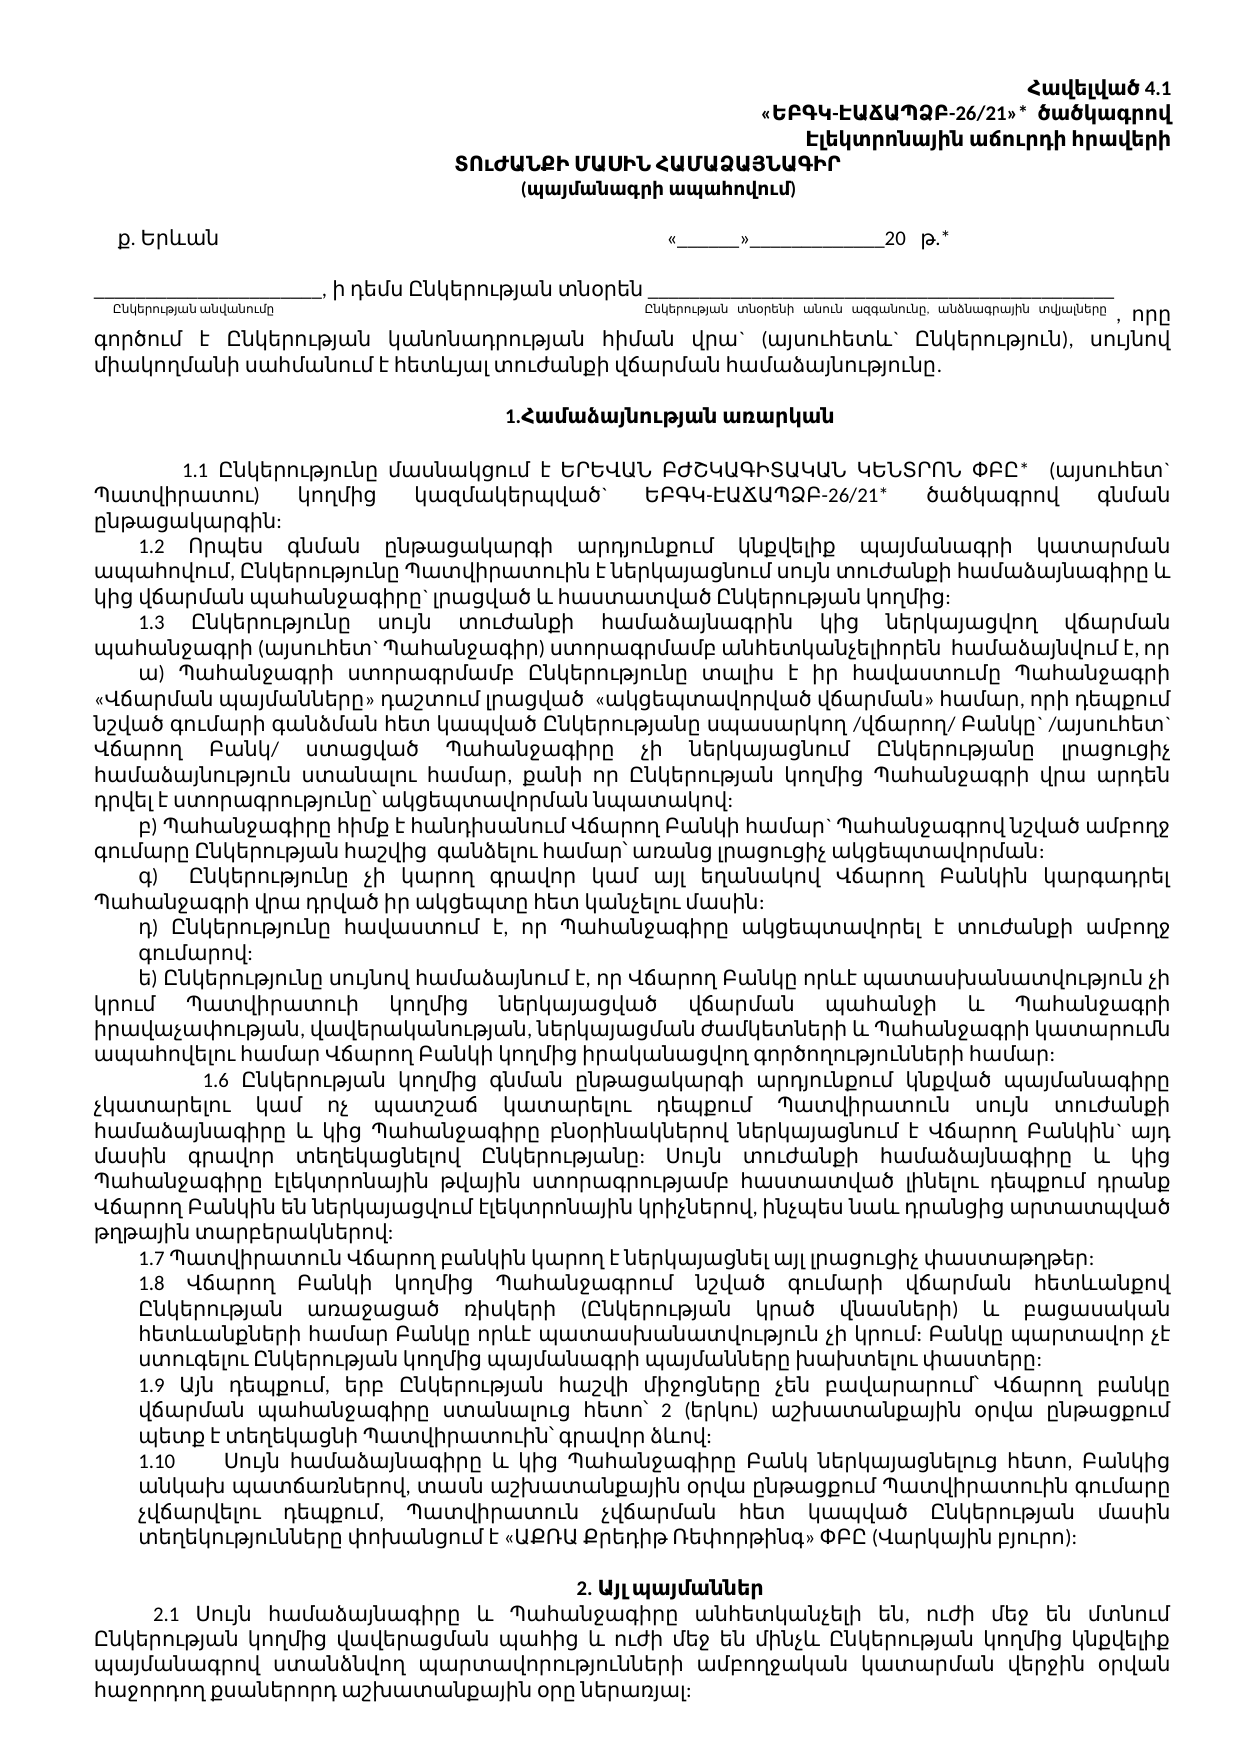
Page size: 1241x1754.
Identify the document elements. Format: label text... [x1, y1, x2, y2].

text 2.1 Սույն համաձայնագիրը և Պահանջագիրը անհետկանչելի են, ուժի մեջ են մտնում Ընկերության կողմից վավերացման պահից և ուժի մեջ են մինչև Ընկերության կողմից կնքվելիք պայմանագրով ստանձնվող պարտավորությունների ամբողջական կատարման վերջին օրվան հաջորդող քսաներորդ աշխատանքային օրը ներառյալ: [94, 1601, 1171, 1702]
text 1.2 Որպես գնման ընթացակարգի արդյունքում կնքվելիք պայմանագրի կատարման ապահովում, Ընկերությունը Պատվիրատուին է ներկայացնում սույն տուժանքի համաձայնագիրը և կից վճարման պահանջագիրը` լրացված և հաստատված Ընկերության կողմից: [94, 533, 1171, 609]
text ք. Երևան «______»_____________20 թ.* [94, 225, 1171, 250]
text բ) Պահանջագիրը հիմք է հանդիսանում Վճարող Բանկի համար` Պահանջագրով նշված ամբողջ գումարը Ընկերության հաշվից գանձելու համար՝ առանց լրացուցիչ ակցեպտավորման: [94, 813, 1171, 864]
text 1.3 Ընկերությունը սույն տուժանքի համաձայնագրին կից ներկայացվող վճարման պահանջագրի (այսուհետ` Պահանջագիր) ստորագրմամբ անհետկանչելիորեն համաձայնվում է, որ [94, 609, 1171, 660]
text Էլեկտրոնային աճուրդի հրավերի [94, 126, 1171, 151]
text 1.10 Սույն համաձայնագիրը և կից Պահանջագիրը Բանկ ներկայացնելուց հետո, Բանկից անկախ պատճառներով, տասն աշխատանքային օրվա ընթացքում Պատվիրատուին գումարը չվճարվելու դեպքում, Պատվիրատուն չվճարման հետ կապված Ընկերության մասին տեղեկությունները փոխանցում է «ԱՔՌԱ Քրեդիթ Ռեփորթինգ» ՓԲԸ (Վարկային բյուրո): [138, 1448, 1171, 1550]
text 1.6 Ընկերության կողմից գնման ընթացակարգի արդյունքում կնքված պայմանագիրը չկատարելու կամ ոչ պատշաճ կատարելու դեպքում Պատվիրատուն սույն տուժանքի համաձայնագիրը և կից Պահանջագիրը բնօրինակներով ներկայացնում է Վճարող Բանկին` այդ մասին գրավոր տեղեկացնելով Ընկերությանը: Սույն տուժանքի համաձայնագիրը և կից Պահանջագիրը էլեկտրոնային թվային ստորագրությամբ հաստատված լինելու դեպքում դրանք Վճարող Բանկին են ներկայացվում էլեկտրոնային կրիչներով, ինչպես նաև դրանցից արտատպված թղթային տարբերակներով: [94, 1067, 1171, 1245]
text (պայմանագրի ապահովում) [94, 177, 1171, 199]
text ե) Ընկերությունը սույնով համաձայնում է, որ Վճարող Բանկը որևէ պատասխանատվություն չի կրում Պատվիրատուի կողմից ներկայացված վճարման պահանջի և Պահանջագրի իրավաչափության, վավերականության, ներկայացման ժամկետների և Պահանջագրի կատարումն ապահովելու համար Վճարող Բանկի կողմից իրականացվող գործողությունների համար: [94, 965, 1171, 1067]
text 1.7 Պատվիրատուն Վճարող բանկին կարող է ներկայացնել այլ լրացուցիչ փաստաթղթեր: [138, 1245, 1171, 1270]
text 1.1 Ընկերությունը մասնակցում է ԵՐԵՎԱՆ ԲԺՇԿԱԳԻՏԱԿԱՆ ԿԵՆՏՐՈՆ ՓԲԸ* (այսուհետ` Պատվիրատու) կողմից կազմակերպված` ԵԲԳԿ-ԷԱՃԱՊՁԲ-26/21* ծածկագրով գնման ընթացակարգին: [94, 457, 1171, 533]
text գ) Ընկերությունը չի կարող գրավոր կամ այլ եղանակով Վճարող Բանկին կարգադրել Պահանջագրի վրա դրված իր ակցեպտը հետ կանչելու մասին: [94, 864, 1171, 914]
text «ԵԲԳԿ-ԷԱՃԱՊՁԲ-26/21»* ծածկագրով [94, 100, 1171, 126]
text 1.8 Վճարող Բանկի կողմից Պահանջագրում նշված գումարի վճարման հետևանքով Ընկերության առաջացած ռիսկերի (Ընկերության կրած վնասների) և բացասական հետևանքների համար Բանկը որևէ պատասխանատվություն չի կրում: Բանկը պարտավոր չէ ստուգելու Ընկերության կողմից պայմանագրի պայմանները խախտելու փաստերը: [138, 1270, 1171, 1372]
text 2. Այլ պայմաններ [169, 1575, 1171, 1601]
text Հավելված 4.1 [94, 75, 1171, 100]
text ՏՈւԺԱՆՔԻ ՄԱՍԻՆ ՀԱՄԱՁԱՅՆԱԳԻՐ [94, 151, 1171, 177]
text 1.9 Այն դեպքում, երբ Ընկերության հաշվի միջոցները չեն բավարարում՝ Վճարող բանկը վճարման պահանջագիրը ստանալուց հետո՝ 2 (երկու) աշխատանքային օրվա ընթացքում պետք է տեղեկացնի Պատվիրատուին՝ գրավոր ձևով: [138, 1372, 1171, 1448]
text Ընկերության անվանումը Ընկերության տնօրենի անուն ազգանունը, անձնագրային տվյալները , որը գործում է Ընկերության կանոնադրության հիման վրա` (այսուհետև` Ընկերություն), սույնով միակողմանի սահմանում է հետևյալ տուժանքի վճարման համաձայնությունը. [94, 301, 1171, 377]
text 1.Համաձայնության առարկան [169, 403, 1171, 428]
text դ) Ընկերությունը հավաստում է, որ Պահանջագիրը ակցեպտավորել է տուժանքի ամբողջ գումարով: [138, 914, 1171, 965]
text ա) Պահանջագրի ստորագրմամբ Ընկերությունը տալիս է իր հավաստումը Պահանջագրի «Վճարման պայմանները» դաշտում լրացված «ակցեպտավորված վճարման» համար, որի դեպքում նշված գումարի գանձման հետ կապված Ընկերությանը սպասարկող /վճարող/ Բանկը` /այսուհետ` Վճարող Բանկ/ ստացված Պահանջագիրը չի ներկայացնում Ընկերությանը լրացուցիչ համաձայնություն ստանալու համար, քանի որ Ընկերության կողմից Պահանջագրի վրա արդեն դրվել է ստորագրությունը՝ ակցեպտավորման նպատակով: [94, 660, 1171, 813]
text ______________________, ի դեմս Ընկերության տնօրեն _____________________________________________ [94, 276, 1171, 301]
